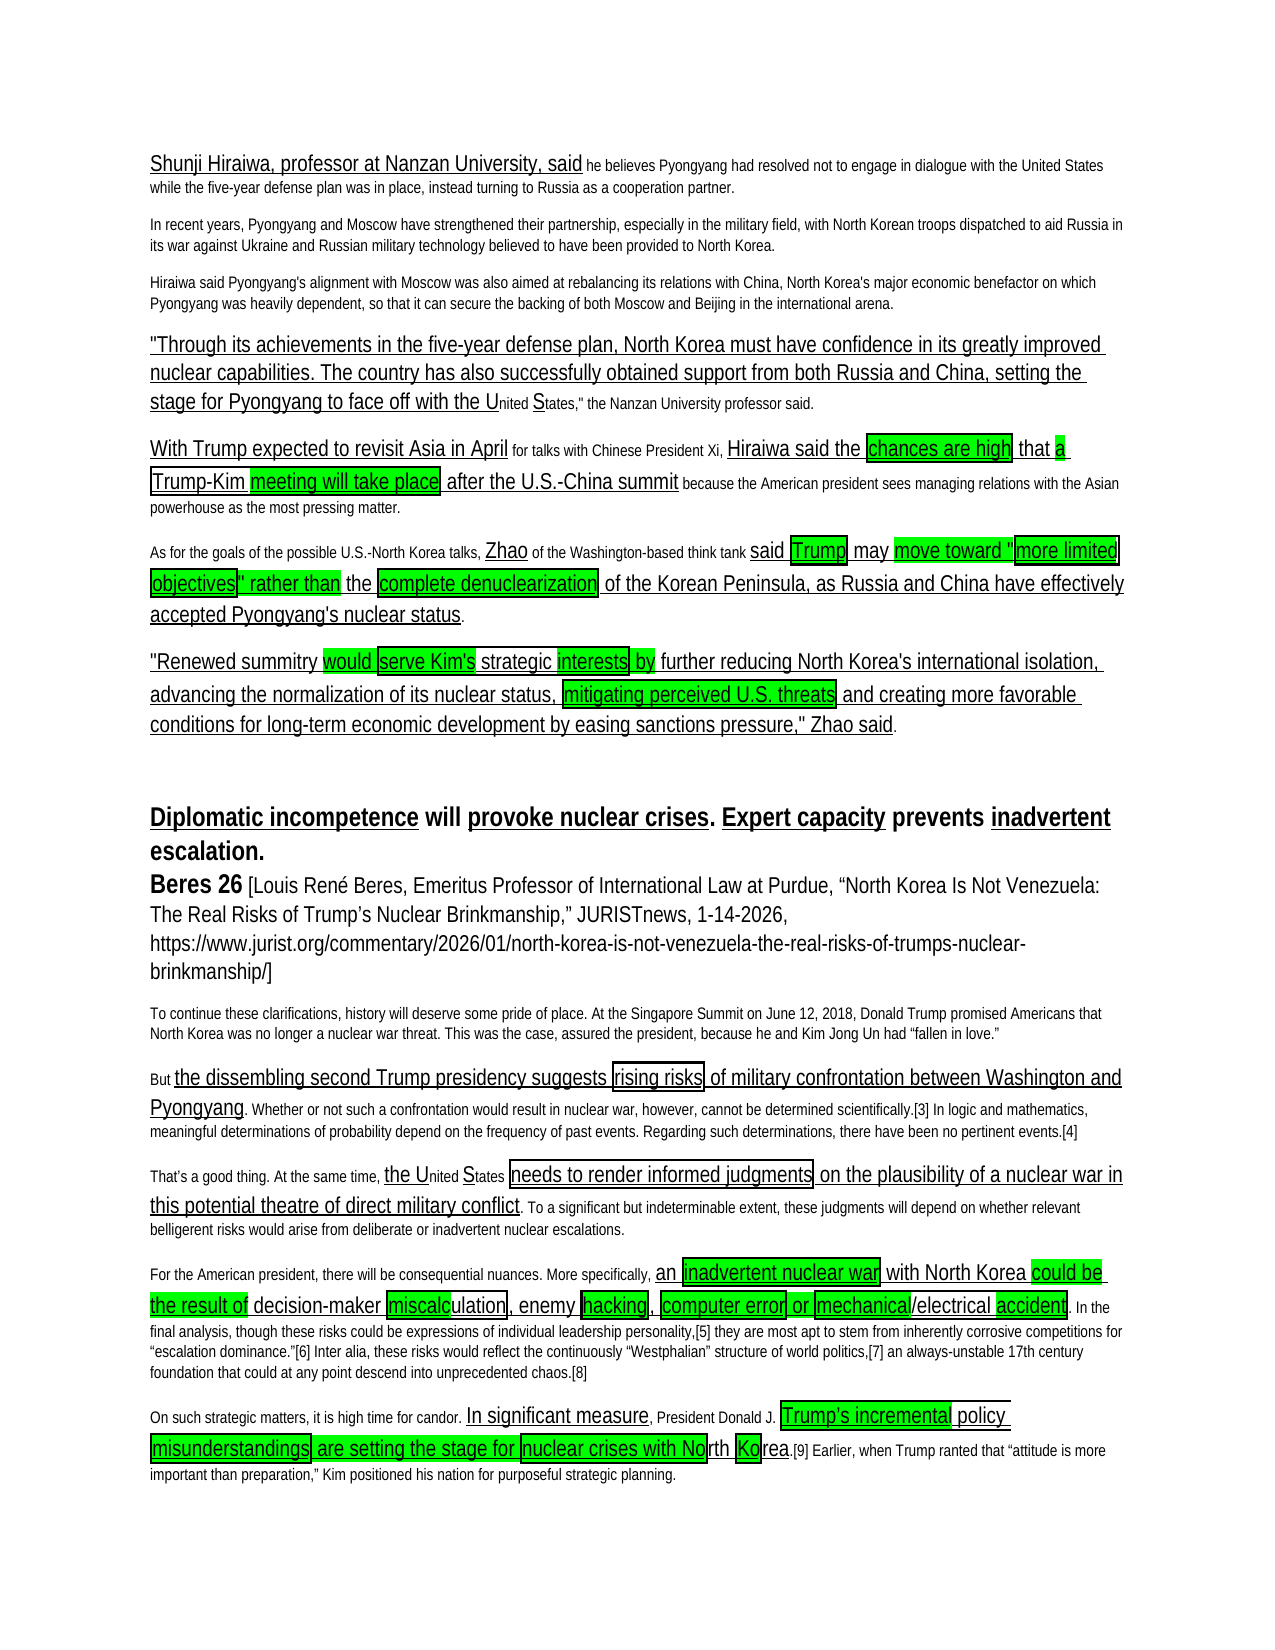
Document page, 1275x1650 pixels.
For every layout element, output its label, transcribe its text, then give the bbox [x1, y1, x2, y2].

text For the American president, there will be consequential nuances. More specifically, an inadvertent nuclear war with North Korea could be the result of decision-maker miscalculation, enemy hacking, computer error or mechanical/electrical accident. In the final analysis, though these risks could be expressions of individual leadership personality,[5] they are most apt to stem from inherently corrosive competitions for “escalation dominance.”[6] Inter alia, these risks would reflect the continuously “Westphalian” structure of world politics,[7] an always-unstable 17th century foundation that could at any point descend into unprecedented chaos.[8] [150, 1257, 1125, 1382]
text But the dissembling second Trump presidency suggests rising risks of military confrontation between Washington and Pyongyang. Whether or not such a confrontation would result in nuclear war, however, cannot be determined scientifically.[3] In logic and mathematics, meaningful determinations of probability depend on the frequency of past events. Regarding such determinations, there have been no pertinent events.[4] [150, 1061, 1125, 1141]
text "Renewed summitry would serve Kim's strategic interests by further reducing North Korea's international isolation, advancing the normalization of its nuclear status, mitigating perceived U.S. threats and creating more favorable conditions for long-term economic development by easing sanctions pressure," Zhao said. [150, 646, 1125, 738]
text As for the goals of the possible U.S.-North Korea talks, Zhao of the Washington-based think tank said Trump may move toward "more limited objectives" rather than the complete denuclearization of the Korean Peninsula, as Russia and China have effectively accepted Pyongyang's nuclear status. [150, 535, 1125, 627]
text Beres 26 [Louis René Beres, Emeritus Professor of International Law at Purdue, “North Korea Is Not Venezuela: The Real Risks of Trump’s Nuclear Brinkmanship,” JURISTnews, 1-14-2026, https://www.jurist.org/commentary/2026/01/north-korea-is-not-venezuela-the-real-risks-of-trumps-nuclear-brinkmanship/] [150, 868, 1125, 985]
text To continue these clarifications, history will deserve some pride of place. At the Singapore Summit on June 12, 2018, Donald Trump promised Americans that North Korea was no longer a nuclear war threat. This was the case, assured the president, because he and Kim Jong Un had “fallen in love.” [150, 1003, 1125, 1043]
text Hiraiwa said Pyongyang's alignment with Moscow was also aimed at rebalancing its relations with China, North Korea's major economic benefactor on which Pyongyang was heavily dependent, so that it can secure the backing of both Moscow and Beijing in the international arena. [150, 273, 1125, 313]
subtitle Diplomatic incompetence will provoke nuclear crises. Expert capacity prevents inadvertent escalation. [150, 801, 1125, 866]
text "Through its achievements in the five-year defense plan, North Korea must have confidence in its greatly improved nuclear capabilities. The country has also successfully obtained support from both Russia and China, setting the stage for Pyongyang to face off with the United States," the Nanzan University professor said. [150, 331, 1125, 414]
text On such strategic matters, it is high time for candor. In significant measure, President Donald J. Trump’s incremental policy misunderstandings are setting the stage for nuclear crises with North Korea.[9] Earlier, when Trump ranted that “attitude is more important than preparation,” Kim positioned his nation for purposeful strategic planning. [150, 1400, 1125, 1484]
text Shunji Hiraiwa, professor at Nanzan University, said he believes Pyongyang had resolved not to engage in dialogue with the United States while the five-year defense plan was in place, instead turning to Russia as a cooperation partner. [150, 150, 1125, 197]
text With Trump expected to revisit Asia in April for talks with Chinese President Xi, Hiraiwa said the chances are high that a Trump-Kim meeting will take place after the U.S.-China summit because the American president sees managing relations with the Asian powerhouse as the most pressing matter. [150, 433, 1125, 517]
text That’s a good thing. At the same time, the United States needs to render informed judgments on the plausibility of a nuclear war in this potential theatre of direct military conflict. To a significant but indeterminable extent, these judgments will depend on whether relevant belligerent risks would arise from deliberate or inadvertent nuclear escalations. [150, 1159, 1125, 1239]
text In recent years, Pyongyang and Moscow have strengthened their partnership, especially in the military field, with North Korean troops dispatched to aid Russia in its war against Ukraine and Russian military technology believed to have been provided to North Korea. [150, 215, 1125, 255]
